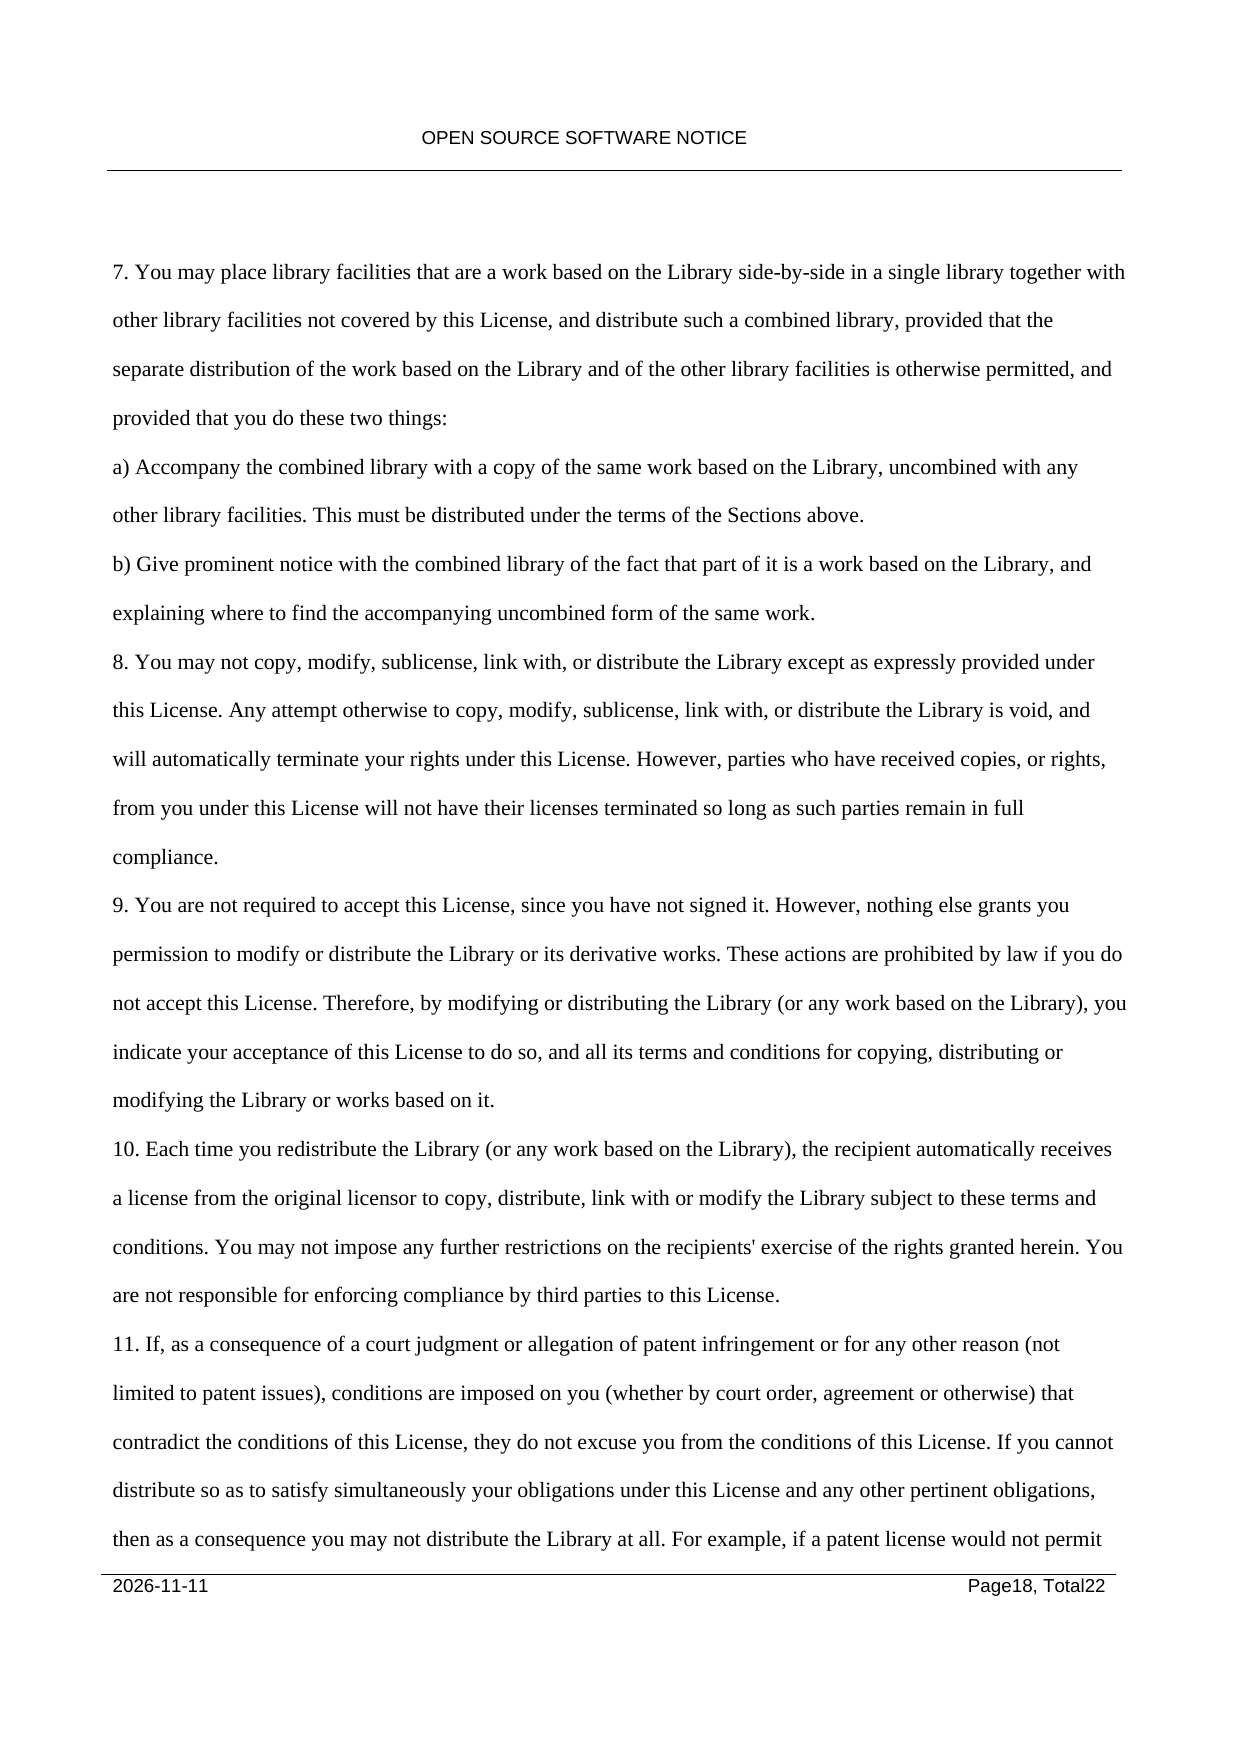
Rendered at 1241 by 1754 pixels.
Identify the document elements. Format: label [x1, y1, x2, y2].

text [112, 206, 1128, 1555]
